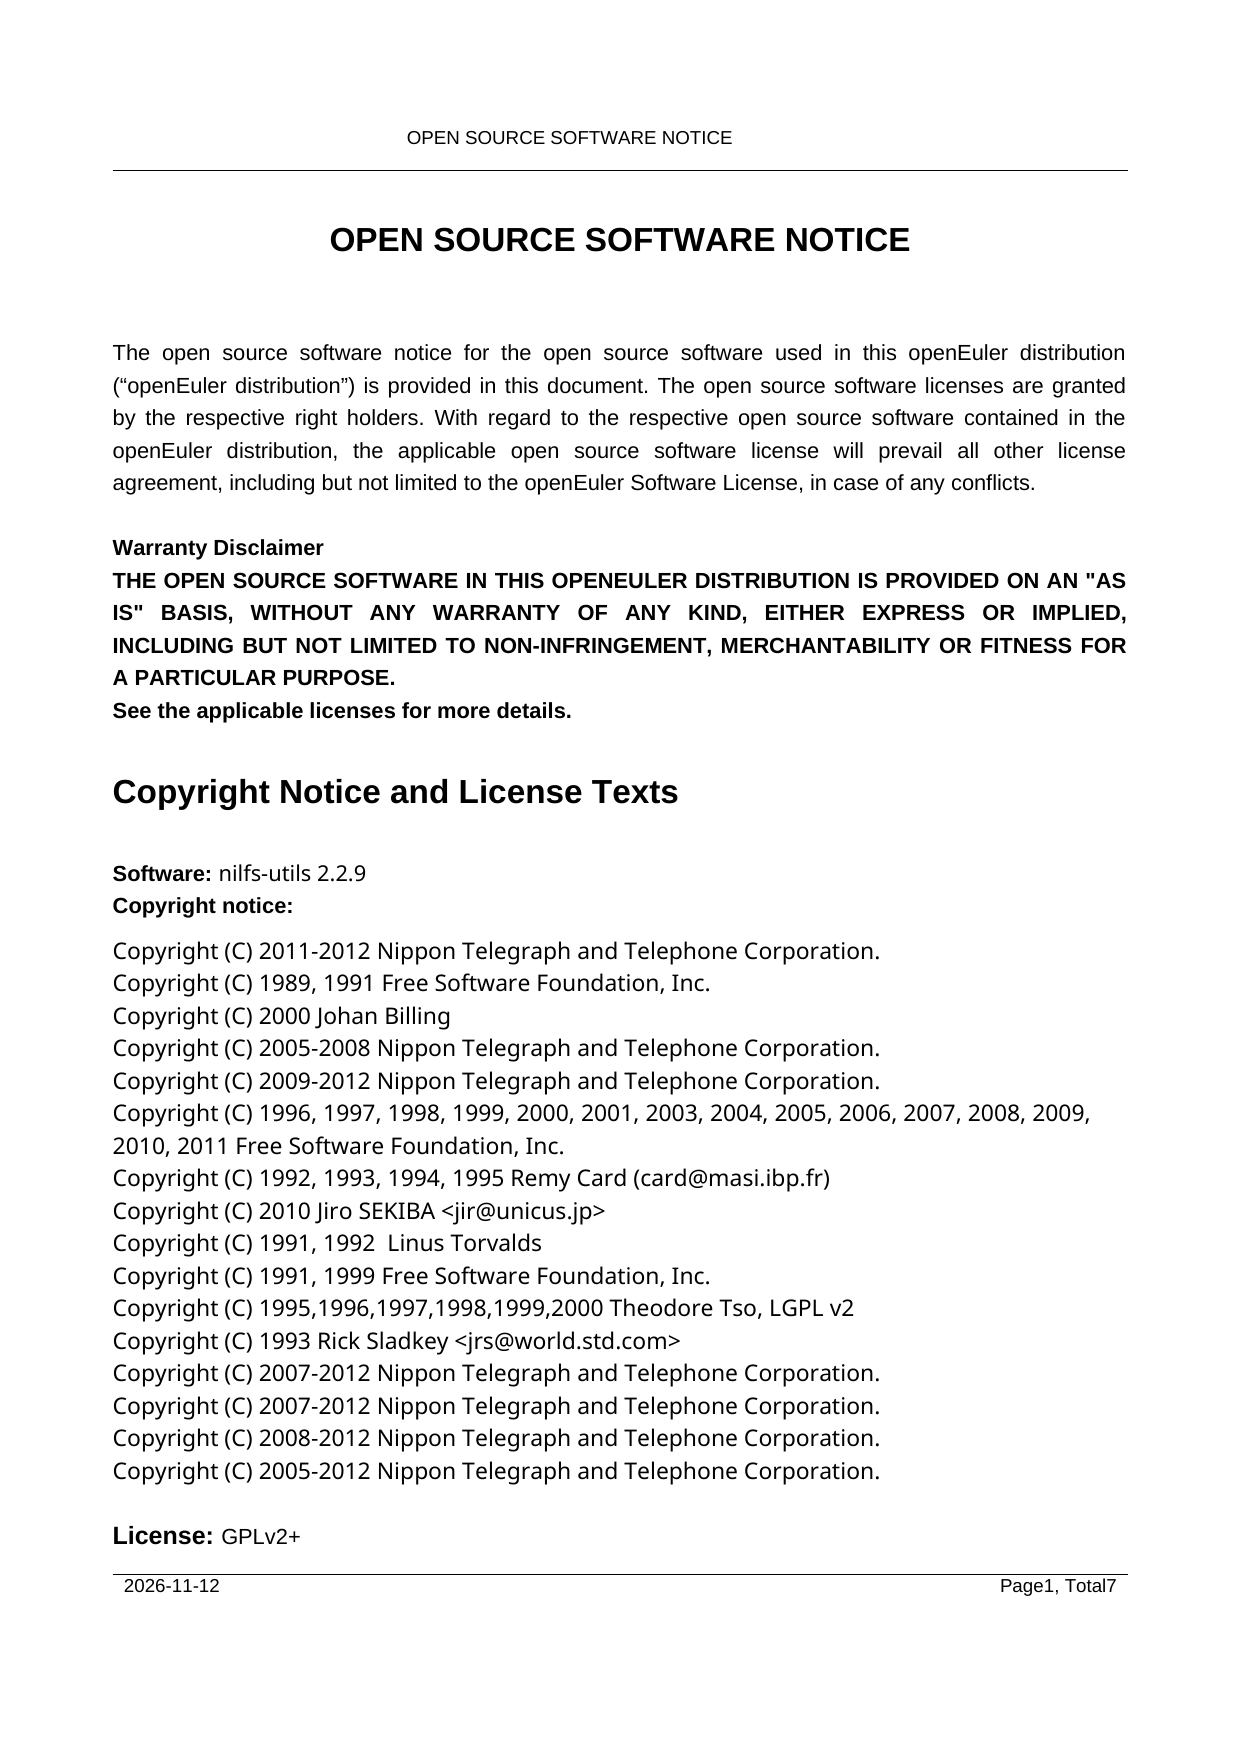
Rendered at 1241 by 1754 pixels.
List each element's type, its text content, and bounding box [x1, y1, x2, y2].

text The open source software notice for the open source software used in this openEuler distribution (“openEuler distribution”) is provided in this document. The open source software licenses are granted by the respective right holders. With regard to the respective open source software contained in the openEuler distribution, the applicable open source software license will prevail all other license agreement, including but not limited to the openEuler Software License, in case of any conflicts. [112, 336, 1128, 499]
text License: GPLv2+ [112, 1519, 1128, 1551]
text Copyright notice: [112, 889, 1128, 921]
title Software: nilfs-utils 2.2.9 [112, 856, 1128, 889]
text THE OPEN SOURCE SOFTWARE IN THIS OPENEULER DISTRIBUTION IS PROVIDED ON AN "AS IS" BASIS, WITHOUT ANY WARRANTY OF ANY KIND, EITHER EXPRESS OR IMPLIED, INCLUDING BUT NOT LIMITED TO NON-INFRINGEMENT, MERCHANTABILITY OR FITNESS FOR A PARTICULAR PURPOSE. See the applicable licenses for more details. [112, 564, 1128, 726]
text Warranty Disclaimer [112, 531, 1128, 564]
text OPEN SOURCE SOFTWARE NOTICE [112, 206, 1128, 271]
text Copyright Notice and License Texts [112, 759, 1128, 824]
text Copyright (C) 2011-2012 Nippon Telegraph and Telephone Corporation. Copyright (C) 1989, 1991 Free Software Foundation, Inc. Copyright (C) 2000 Johan Billing Copyright (C) 2005-2008 Nippon Telegraph and Telephone Corporation. Copyright (C) 2009-2012 Nippon Telegraph and Telephone Corporation. Copyright (C) 1996, 1997, 1998, 1999, 2000, 2001, 2003, 2004, 2005, 2006, 2007, 2008, 2009, 2010, 2011 Free Software Foundation, Inc. Copyright (C) 1992, 1993, 1994, 1995 Remy Card (card@masi.ibp.fr) Copyright (C) 2010 Jiro SEKIBA <jir@unicus.jp> Copyright (C) 1991, 1992 Linus Torvalds Copyright (C) 1991, 1999 Free Software Foundation, Inc. Copyright (C) 1995,1996,1997,1998,1999,2000 Theodore Tso, LGPL v2 Copyright (C) 1993 Rick Sladkey <jrs@world.std.com> Copyright (C) 2007-2012 Nippon Telegraph and Telephone Corporation. Copyright (C) 2007-2012 Nippon Telegraph and Telephone Corporation. Copyright (C) 2008-2012 Nippon Telegraph and Telephone Corporation. Copyright (C) 2005-2012 Nippon Telegraph and Telephone Corporation. [112, 934, 1128, 1519]
